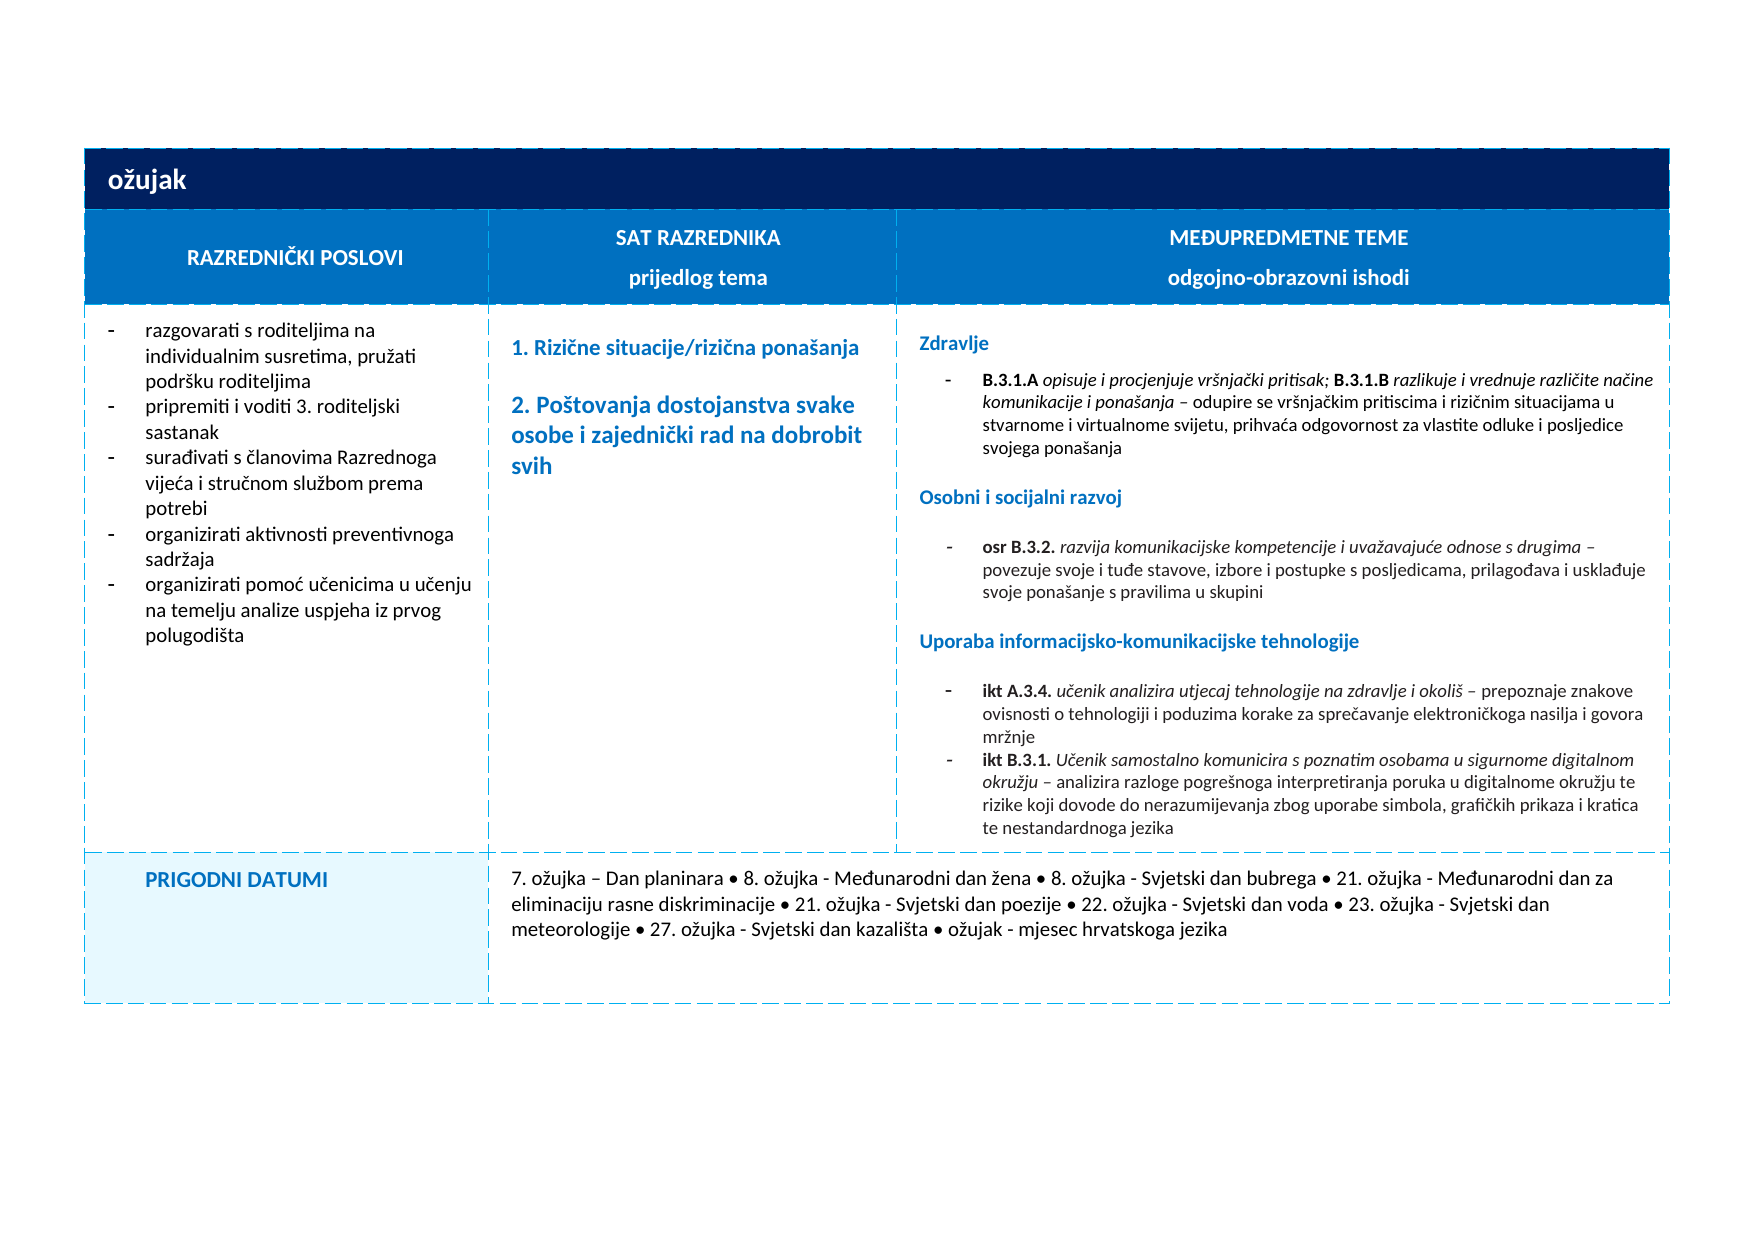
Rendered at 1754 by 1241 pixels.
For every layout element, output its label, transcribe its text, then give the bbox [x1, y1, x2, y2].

table_cell Zdravlje B.3.1.A opisuje i procjenjuje vršnjački pritisak; B.3.1.B razlikuje i vrednuje različite načine komunikacije i ponašanja – odupire se vršnjačkim pritiscima i rizičnim situacijama u stvarnome i virtualnome svijetu, prihvaća odgovornost za vlastite odluke i posljedice svojega ponašanja Osobni i socijalni razvoj osr B.3.2. razvija komunikacijske kompetencije i uvažavajuće odnose s drugima – povezuje svoje i tuđe stavove, izbore i postupke s posljedicama, prilagođava i usklađuje svoje ponašanje s pravilima u skupini Uporaba informacijsko-komunikacijske tehnologije ikt A.3.4. učenik analizira utjecaj tehnologije na zdravlje i okoliš – prepoznaje znakove ovisnosti o tehnologiji i poduzima korake za sprečavanje elektroničkoga nasilja i govora mržnje ikt B.3.1. Učenik samostalno komunicira s poznatim osobama u sigurnome digitalnom okružju – analizira razloge pogrešnoga interpretiranja poruka u digitalnome okružju te rizike koji dovode do nerazumijevanja zbog uporabe simbola, grafičkih prikaza i kratica te nestandardnoga jezika [896, 304, 1669, 852]
table_header ožujak [85, 148, 1669, 209]
table_cell SAT RAZREDNIKA prijedlog tema [488, 209, 896, 304]
table_cell 7. ožujka – Dan planinara • 8. ožujka - Međunarodni dan žena • 8. ožujka - Svjetski dan bubrega • 21. ožujka - Međunarodni dan za eliminaciju rasne diskriminacije • 21. ožujka - Svjetski dan poezije • 22. ožujka - Svjetski dan voda • 23. ožujka - Svjetski dan meteorologije • 27. ožujka - Svjetski dan kazališta • ožujak - mjesec hrvatskoga jezika [488, 852, 1669, 1003]
table_cell PRIGODNI DATUMI [85, 852, 488, 1003]
table_cell MEĐUPREDMETNE TEME odgojno-obrazovni ishodi [896, 209, 1669, 304]
table_cell RAZREDNIČKI POSLOVI [85, 209, 488, 304]
table_cell 1. Rizične situacije/rizična ponašanja 2. Poštovanja dostojanstva svake osobe i zajednički rad na dobrobit svih [488, 304, 896, 852]
table_cell razgovarati s roditeljima na individualnim susretima, pružati podršku roditeljima pripremiti i voditi 3. roditeljski sastanak surađivati s članovima Razrednoga vijeća i stručnom službom prema potrebi organizirati aktivnosti preventivnoga sadržaja organizirati pomoć učenicima u učenju na temelju analize uspjeha iz prvog polugodišta [85, 304, 488, 852]
